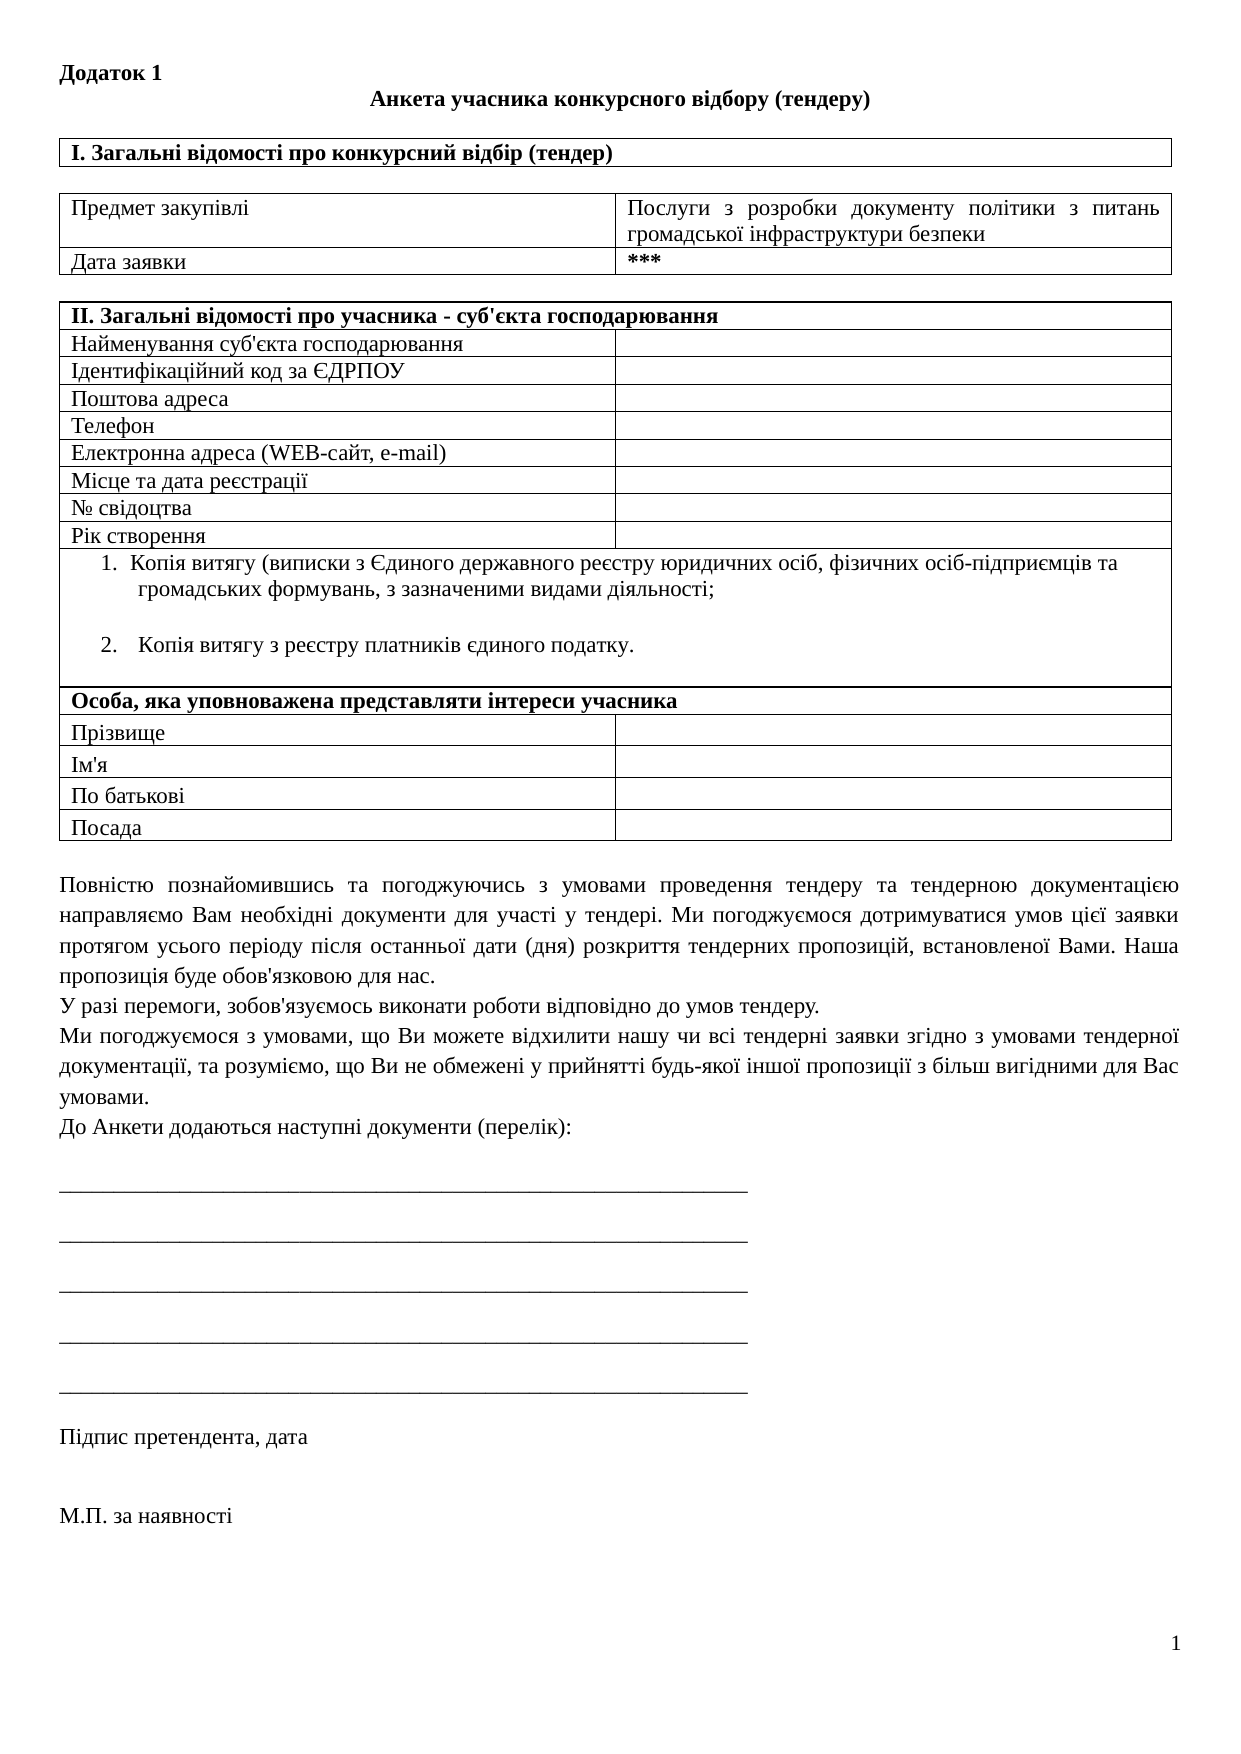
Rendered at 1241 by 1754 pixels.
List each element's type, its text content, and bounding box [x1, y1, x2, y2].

table_cell [616, 467, 1171, 493]
table_cell Поштова адреса [60, 385, 615, 411]
text У разі перемоги, зобов'язуємось виконати роботи відповідно до умов тендеру. [59, 992, 1181, 1018]
table_cell [616, 357, 1171, 384]
table_cell [616, 522, 1171, 548]
table_header ІІ. Загальні відомості про учасника - суб'єкта господарювання [60, 303, 1171, 329]
table_cell Особа, яка уповноважена представляти інтереси учасника [60, 688, 1171, 714]
text _______________________________________________________________ [59, 1169, 1181, 1195]
table_cell Телефон [60, 412, 615, 438]
text _______________________________________________________________ [59, 1220, 1181, 1245]
text М.П. за наявності [59, 1502, 1181, 1528]
table_cell Дата заявки [60, 248, 615, 274]
table_cell [616, 385, 1171, 411]
table_cell Копія витягу (виписки з Єдиного державного реєстру юридичних осіб, фізичних осіб-підприємців та громадських формувань, з зазначеними видами діяльності; Копія витягу з реєстру платників єдиного податку. [60, 549, 1171, 686]
table_cell Місце та дата реєстрації [60, 467, 615, 493]
text Ми погоджуємося з умовами, що Ви можете відхилити нашу чи всі тендерні заявки згідно з умовами тендерної документації, та розуміємо, що Ви не обмежені у прийнятті будь-якої іншої пропозиції з більш вигідними для Вас умовами. [59, 1022, 1181, 1109]
table_cell По батькові [60, 778, 615, 808]
table_cell № свідоцтва [60, 494, 615, 521]
table_cell Найменування суб'єкта господарювання [60, 330, 615, 356]
table_cell Рік створення [60, 522, 615, 548]
table_cell Посада [60, 810, 615, 840]
table_cell [616, 330, 1171, 356]
table_cell [616, 715, 1171, 745]
table_cell [616, 440, 1171, 466]
text До Анкети додаються наступні документи (перелік): [59, 1113, 1181, 1139]
subtitle Додаток 1 [59, 59, 1181, 85]
table_header Предмет закупівлі [60, 194, 615, 247]
table_header Послуги з розробки документу політики з питань громадської інфраструктури безпеки [616, 194, 1171, 247]
subtitle Анкета учасника конкурсного відбору (тендеру) [59, 85, 1181, 112]
table_cell Ідентифікаційний код за ЄДРПОУ [60, 357, 615, 384]
text Повністю познайомившись та погоджуючись з умовами проведення тендеру та тендерною документацією направляємо Вам необхідні документи для участі у тендері. Ми погоджуємося дотримуватися умов цієї заявки протягом усього періоду після останньої дати (дня) розкриття тендерних пропозицій, встановленої Вами. Наша пропозиція буде обов'язковою для нас. [59, 871, 1181, 988]
text _______________________________________________________________ [59, 1371, 1181, 1396]
table_cell [616, 746, 1171, 777]
table_cell [616, 412, 1171, 438]
table_cell Електронна адреса (WEB-сайт, e-mail) [60, 440, 615, 466]
table_header І. Загальні відомості про конкурсний відбір (тендер) [60, 139, 1171, 166]
table_cell [616, 494, 1171, 521]
table_cell Ім'я [60, 746, 615, 777]
text _______________________________________________________________ [59, 1270, 1181, 1296]
table_cell *** [616, 248, 1171, 274]
text Підпис претендента, дата [59, 1423, 1181, 1449]
table_cell Прізвище [60, 715, 615, 745]
table_cell [616, 778, 1171, 808]
table_cell [616, 810, 1171, 840]
text _______________________________________________________________ [59, 1321, 1181, 1346]
